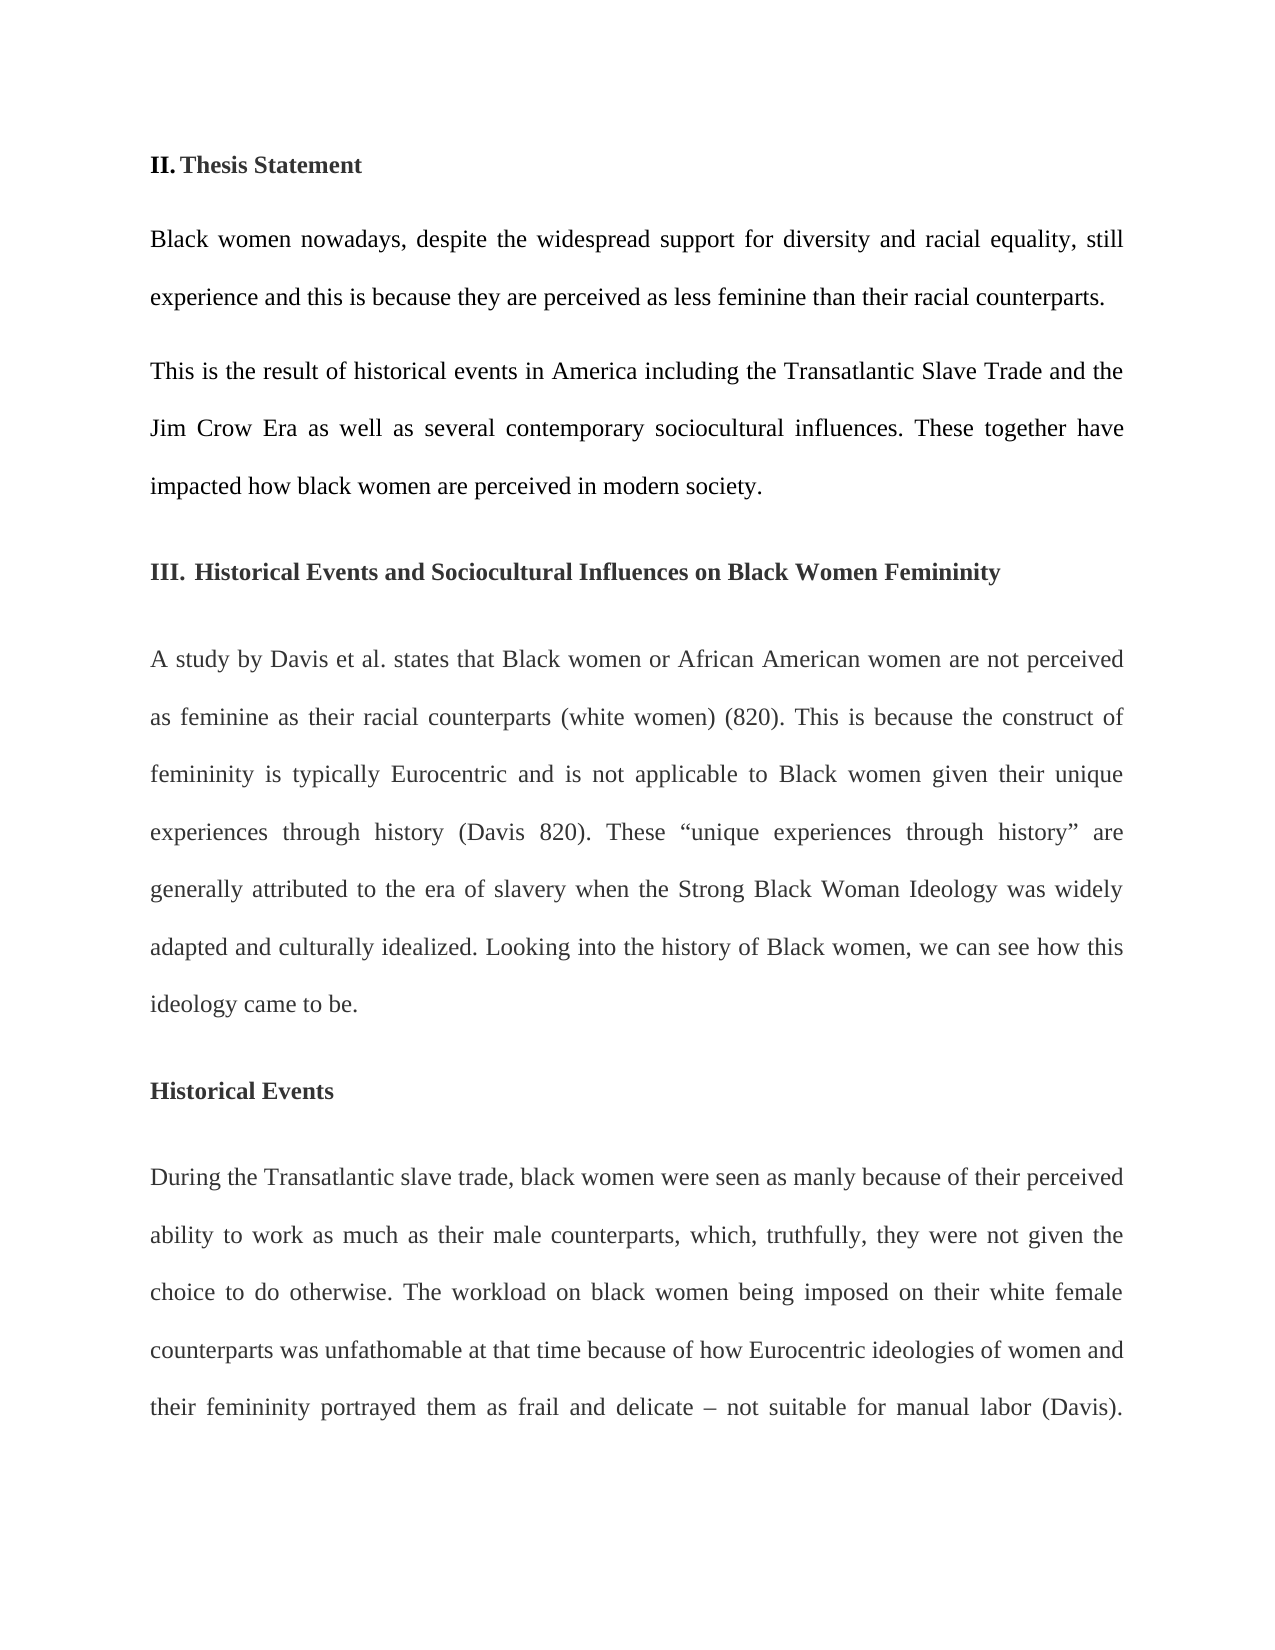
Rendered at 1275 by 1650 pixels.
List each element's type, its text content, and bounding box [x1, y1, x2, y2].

text This is the result of historical events in America including the Transatlantic Slave Trade and the Jim Crow Era as well as several contemporary sociocultural influences. These together have impacted how black women are perceived in modern society. [150, 356, 1125, 499]
text A study by Davis et al. states that Black women or African American women are not perceived as feminine as their racial counterparts (white women) (820). This is because the construct of femininity is typically Eurocentric and is not applicable to Black women given their unique experiences through history (Davis 820). These “unique experiences through history” are generally attributed to the era of slavery when the Strong Black Woman Ideology was widely adapted and culturally idealized. Looking into the history of Black women, we can see how this ideology came to be. [150, 644, 1125, 1018]
text Historical Events [150, 1076, 1125, 1104]
list Historical Events and Sociocultural Influences on Black Women Femininity [150, 557, 1125, 586]
text Black women nowadays, despite the widespread support for diversity and racial equality, still experience and this is because they are perceived as less feminine than their racial counterparts. [150, 224, 1125, 310]
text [150, 1162, 1125, 1421]
list Thesis Statement [150, 150, 1125, 179]
